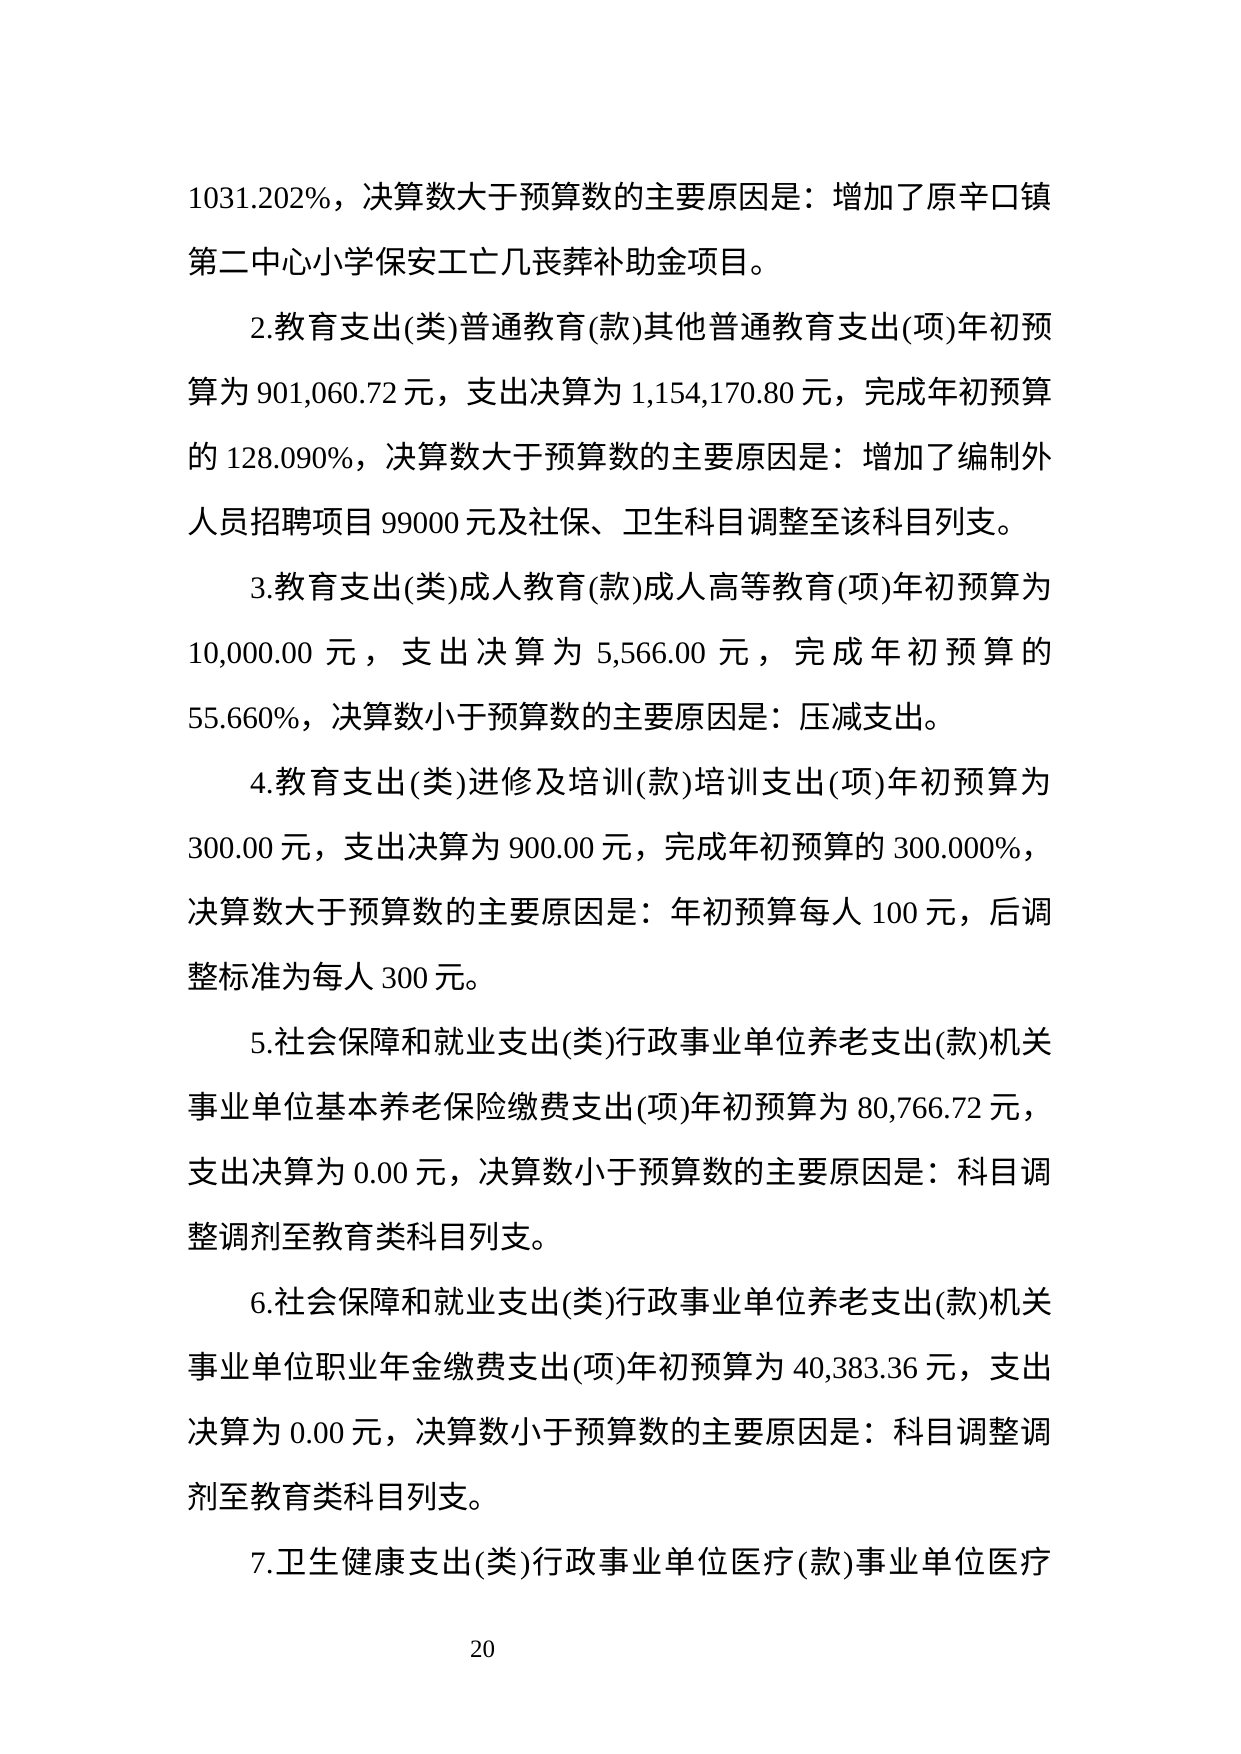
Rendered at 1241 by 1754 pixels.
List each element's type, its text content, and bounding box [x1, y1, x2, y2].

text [187, 162, 1053, 292]
text 4.教育支出(类)进修及培训(款)培训支出(项)年初预算为300.00元，支出决算为900.00元，完成年初预算的300.000%，决算数大于预算数的主要原因是：年初预算每人100元，后调整标准为每人300元。 [187, 747, 1053, 1007]
text 2.教育支出(类)普通教育(款)其他普通教育支出(项)年初预算为901,060.72元，支出决算为1,154,170.80元，完成年初预算的128.090%，决算数大于预算数的主要原因是：增加了编制外人员招聘项目99000元及社保、卫生科目调整至该科目列支。 [187, 292, 1053, 552]
text 3.教育支出(类)成人教育(款)成人高等教育(项)年初预算为10,000.00元，支出决算为5,566.00元，完成年初预算的55.660%，决算数小于预算数的主要原因是：压减支出。 [187, 552, 1053, 747]
text 6.社会保障和就业支出(类)行政事业单位养老支出(款)机关事业单位职业年金缴费支出(项)年初预算为40,383.36元，支出决算为0.00元，决算数小于预算数的主要原因是：科目调整调剂至教育类科目列支。 [187, 1267, 1053, 1527]
text 5.社会保障和就业支出(类)行政事业单位养老支出(款)机关事业单位基本养老保险缴费支出(项)年初预算为80,766.72元，支出决算为0.00元，决算数小于预算数的主要原因是：科目调整调剂至教育类科目列支。 [187, 1007, 1053, 1267]
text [187, 1527, 1053, 1592]
